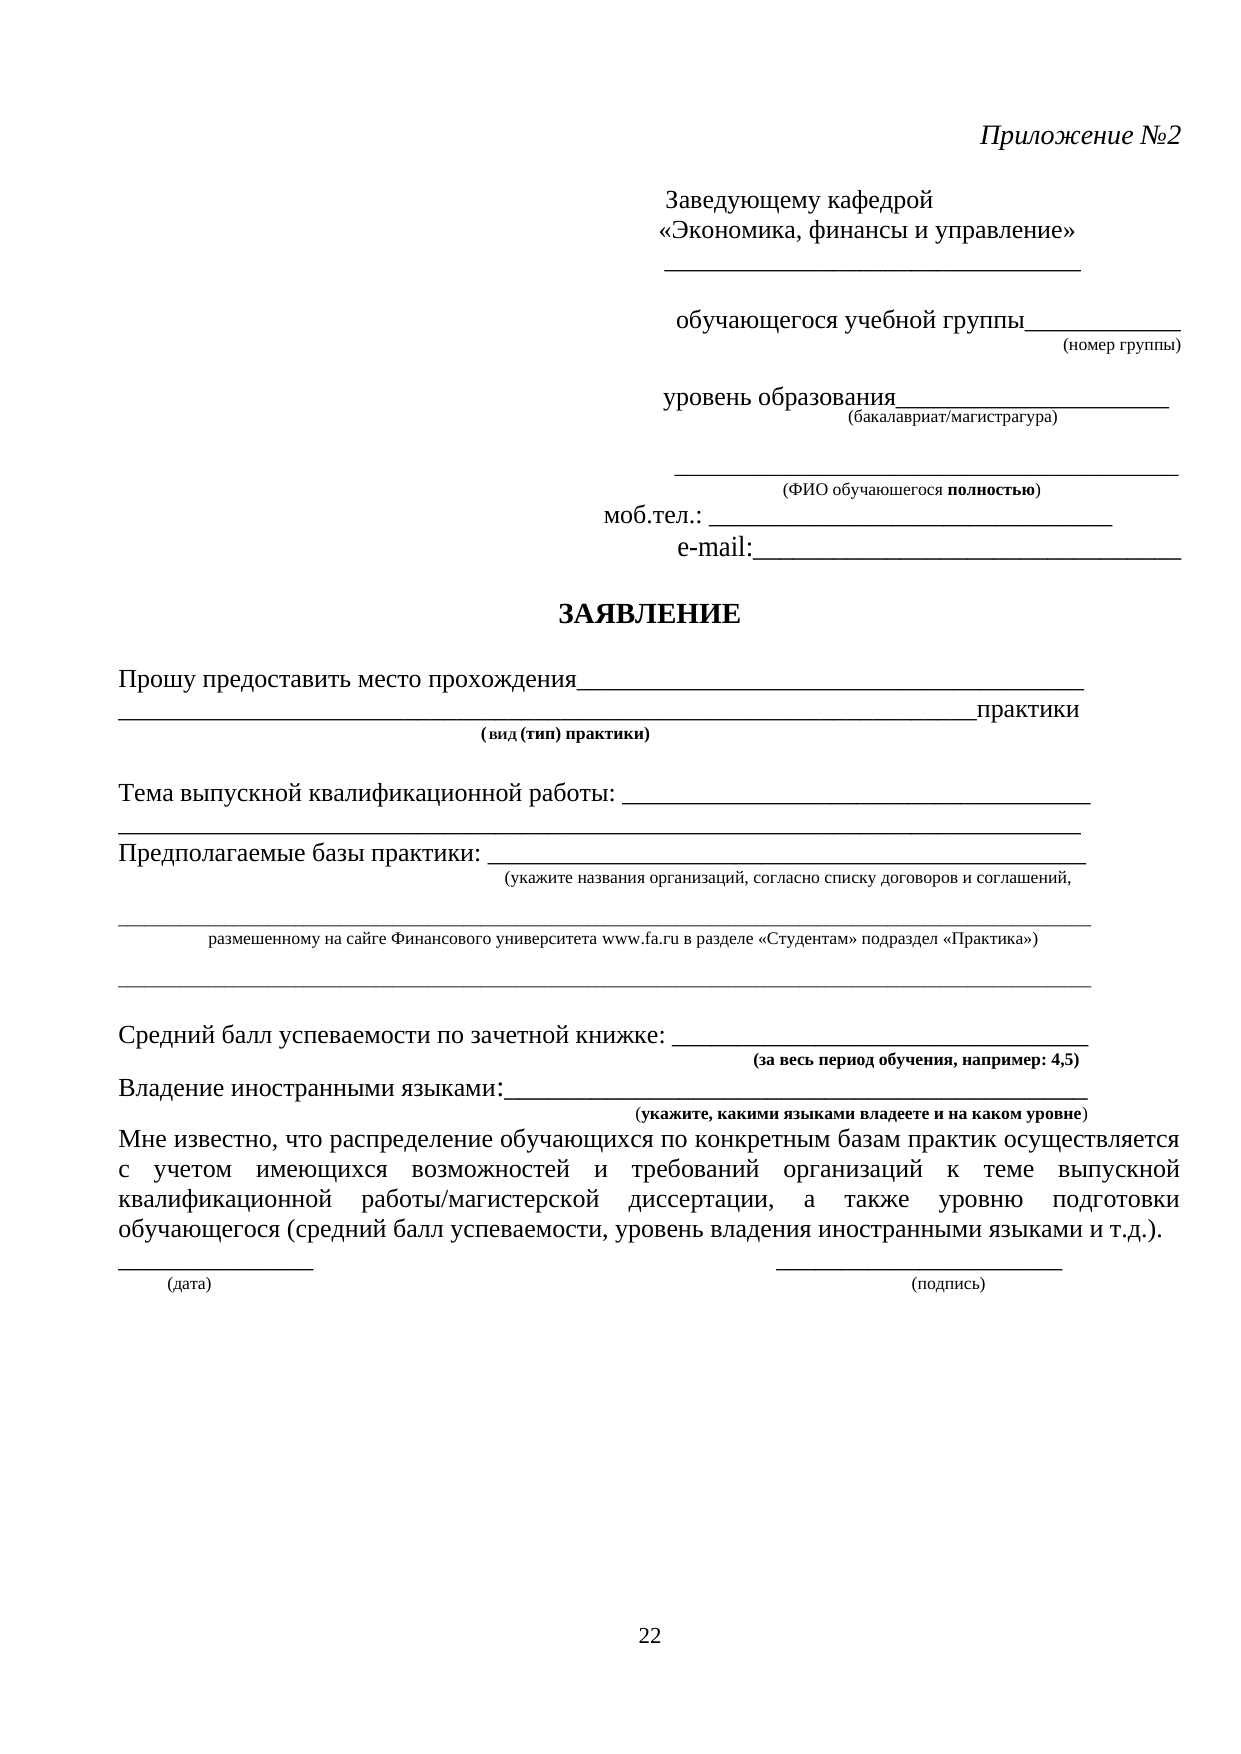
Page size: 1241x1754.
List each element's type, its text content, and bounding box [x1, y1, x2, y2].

text Владение иностранными языками:________________________________________ [118, 1069, 1181, 1103]
text ______________________________________________________________________________________________________________ [118, 908, 1181, 928]
text __________________________________________________________________________ [118, 807, 1181, 837]
text Прошу предоставить место прохождения_______________________________________ [118, 663, 1181, 693]
text Мне известно, что распределение обучающихся по конкретным базам практик осуществляется с учетом имеющихся возможностей и требований организаций к теме выпускной квалификационной работы/магистерской диссертации, а также уровню подготовки обучающегося (средний балл успеваемости, уровень владения иностранными языками и т.д.). [118, 1123, 1181, 1243]
text «Экономика, финансы и управление» [118, 214, 1181, 244]
text (укажите, какими языками владеете и на каком уровне) [612, 1103, 1181, 1123]
text ______________________________________________________________________________________________________________ [118, 969, 1181, 989]
text (укажите названия организаций, согласно списку договоров и соглашений, [208, 867, 1181, 887]
text ЗАЯВЛЕНИЕ [118, 596, 1181, 630]
text (ФИО обучаюшегося полностью) [118, 479, 1181, 499]
text размешенному на сайге Финансового университета www.fa.гu в разделе «Студентам» подраздел «Практика») [208, 928, 1181, 948]
text моб.тел.: _______________________________ [118, 499, 1181, 529]
text Заведующему кафедрой [118, 184, 1181, 214]
text ________________________________ [118, 244, 1181, 304]
text (дата) (подпись) [118, 1273, 1181, 1293]
text Предполагаемые базы практики: ______________________________________________ [118, 837, 1181, 867]
text Тема выпускной квалификационной работы: ____________________________________ [118, 777, 1181, 807]
text Приложение №2 [193, 118, 1181, 151]
text (бакалавриат/магистрагура) [118, 411, 1181, 426]
text ____________________________________________ [118, 452, 1181, 479]
text _______________ ______________________ [118, 1243, 1181, 1273]
text е-mail:________________________________ [118, 529, 1181, 563]
text обучающегося учебной группы____________ (номер группы) [0, 304, 1181, 354]
text уровень образования_____________________ [118, 381, 1181, 411]
text ( ВИД (тип) практики) [118, 723, 1181, 743]
text Средний балл успеваемости по зачетной книжке: ________________________________ (за весь период обучения, например: 4,5) [118, 1019, 1181, 1069]
text __________________________________________________________________практики [118, 693, 1181, 723]
